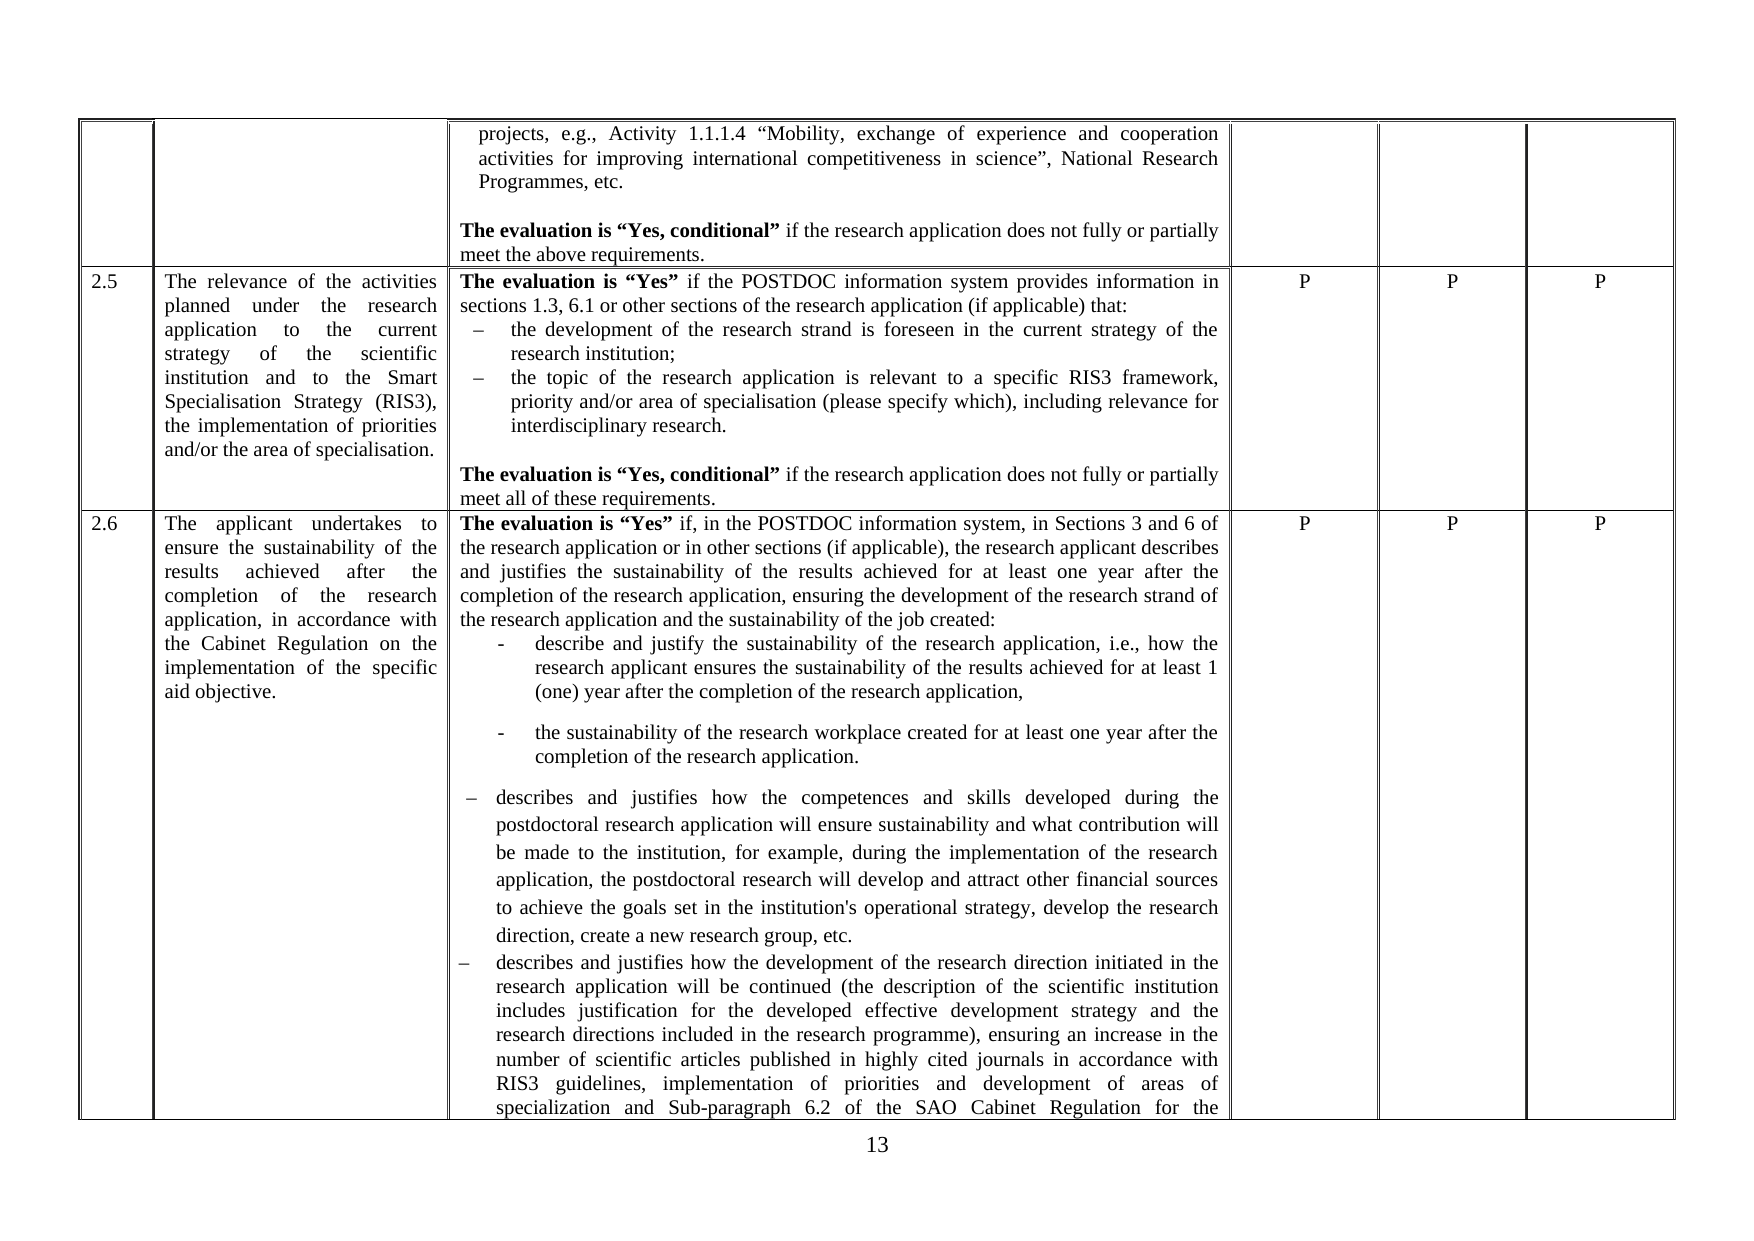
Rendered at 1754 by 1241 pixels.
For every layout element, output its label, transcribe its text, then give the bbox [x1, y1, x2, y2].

table_cell P [1231, 122, 1379, 266]
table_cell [450, 511, 1229, 1119]
table_cell P [1528, 511, 1673, 1119]
table_cell 2.5 [82, 267, 152, 509]
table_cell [155, 511, 447, 1119]
table_cell 2.4 [82, 120, 153, 266]
table_cell P [1379, 122, 1526, 266]
table_cell P [1232, 511, 1377, 1119]
table_cell 2.6 [82, 511, 152, 1119]
table_cell P [1528, 267, 1673, 509]
table_cell P [1380, 511, 1525, 1119]
table_cell P [1526, 122, 1673, 266]
table_cell The relevance of the activities planned under the research application to the current strategy of the scientific institution and to the Smart Specialisation Strategy (RIS3), the implementation of priorities and/or the area of specialisation. [155, 267, 447, 509]
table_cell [153, 119, 448, 266]
table_cell The evaluation is “Yes” if the POSTDOC information system provides information in sections 1.3, 6.1 or other sections of the research application (if applicable) that: the development of the research strand is foreseen in the current strategy of the research institution; the topic of the research application is relevant to a specific RIS3 framework, priority and/or area of specialisation (please specify which), including relevance for interdisciplinary research. The evaluation is “Yes, conditional” if the research application does not fully or partially meet all of these requirements. [450, 269, 1229, 509]
table_cell P [1380, 267, 1525, 509]
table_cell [449, 122, 1231, 266]
table_cell P [1232, 267, 1377, 509]
